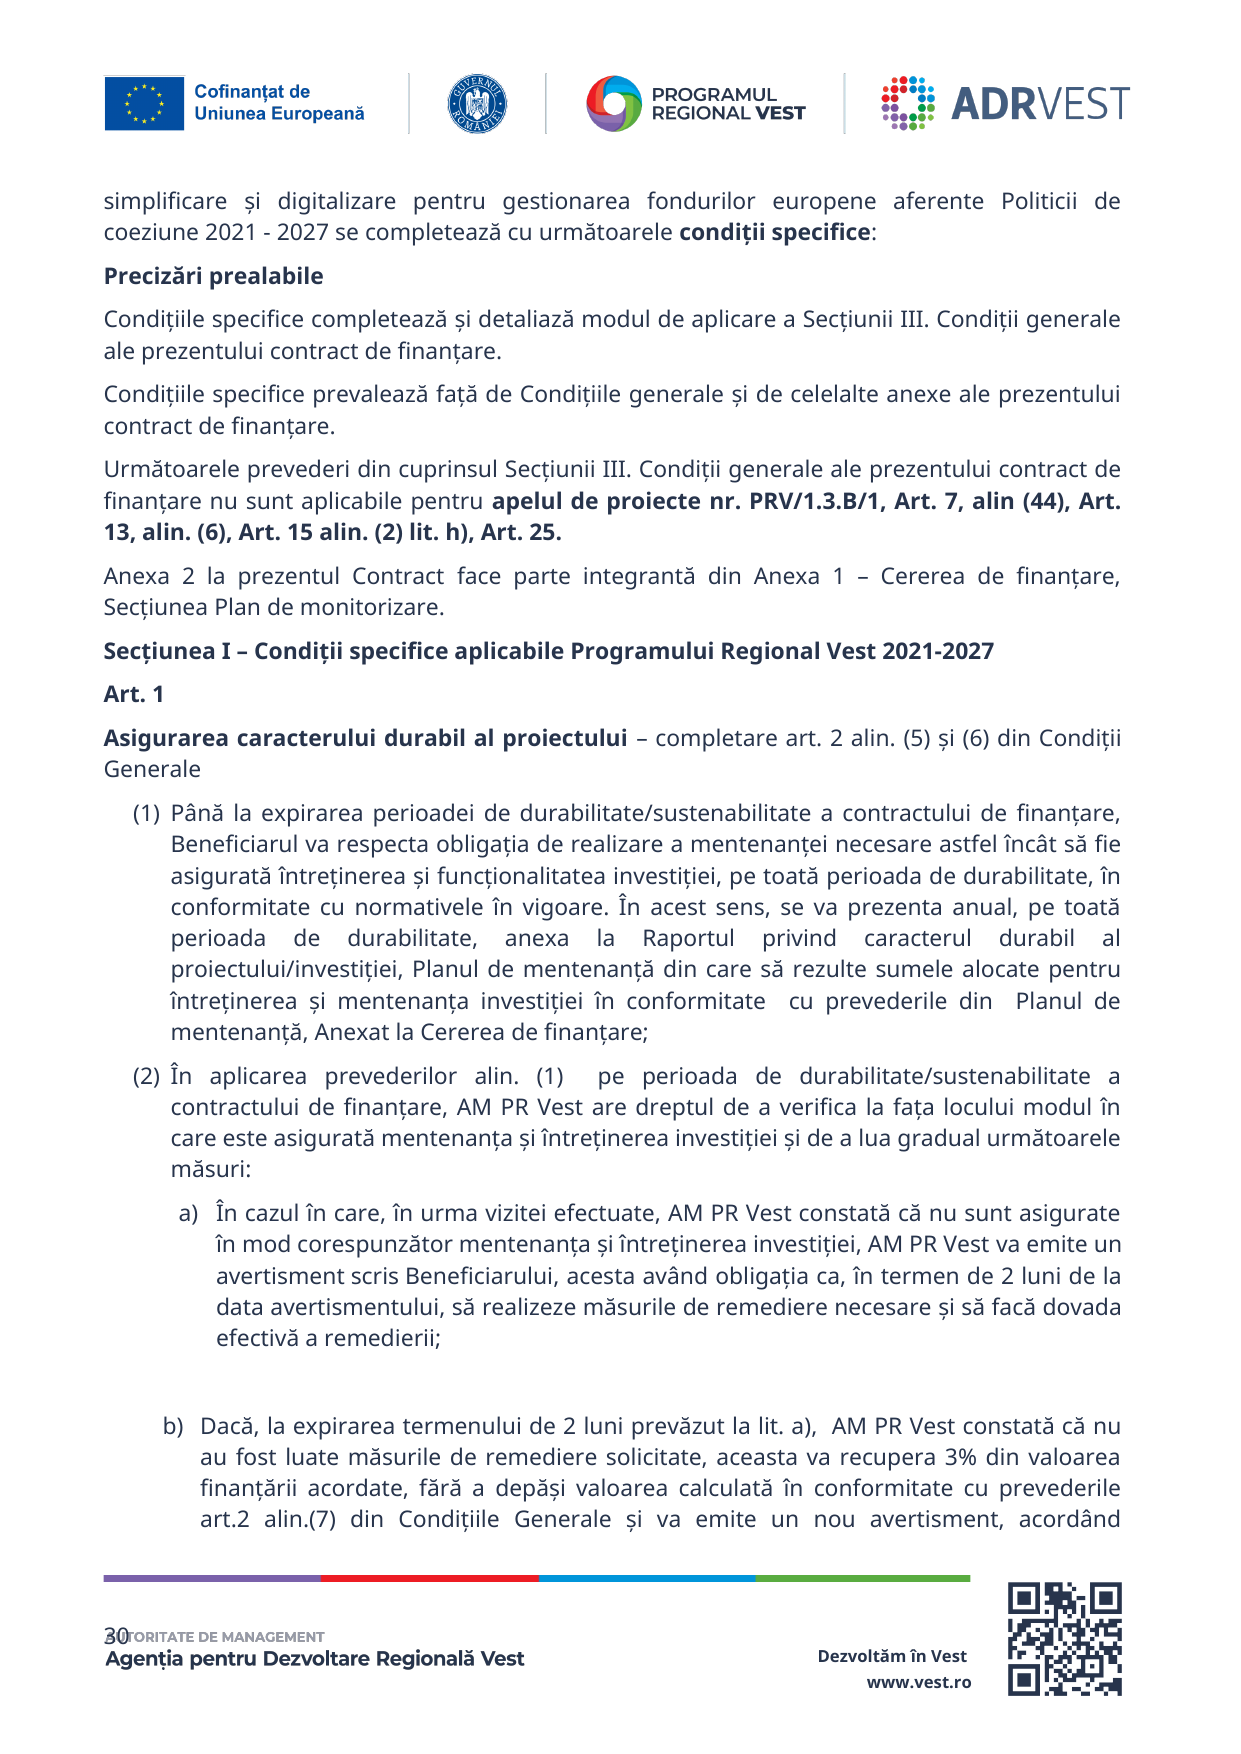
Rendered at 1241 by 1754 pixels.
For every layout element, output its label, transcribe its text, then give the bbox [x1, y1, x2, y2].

text Condițiile specifice prevalează față de Condițiile generale și de celelalte anexe ale prezentului contract de finanțare. [103, 378, 1122, 441]
picture [1000, 1574, 1131, 1705]
list În cazul în care, în urma vizitei efectuate, AM PR Vest constată că nu sunt asigurate în mod corespunzător mentenanța și întreținerea investiției, AM PR Vest va emite un avertisment scris Beneficiarului, acesta având obligația ca, în termen de 2 luni de la data avertismentului, să realizeze măsurile de remediere necesare și să facă dovada efectivă a remedierii; [178, 1197, 1122, 1353]
picture [103, 73, 1131, 134]
text Art. 1 [103, 678, 1122, 709]
text Asigurarea caracterului durabil al proiectului – completare art. 2 alin. (5) și (6) din Condiții Generale [103, 722, 1122, 784]
list Până la expirarea perioadei de durabilitate/sustenabilitate a contractului de finanțare, Beneficiarul va respecta obligația de realizare a mentenanței necesare astfel încât să fie asigurată întreținerea și funcționalitatea investiției, pe toată perioada de durabilitate, în conformitate cu normativele în vigoare. În acest sens, se va prezenta anual, pe toată perioada de durabilitate, anexa la Raportul privind caracterul durabil al proiectului/investiției, Planul de mentenanță din care să rezulte sumele alocate pentru întreținerea și mentenanța investiției în conformitate cu prevederile din Planul de mentenanță, Anexat la Cererea de finanțare; [133, 797, 1122, 1047]
text Anexa 2 la prezentul Contract face parte integrantă din Anexa 1 – Cererea de finanțare, Secțiunea Plan de monitorizare. [103, 559, 1122, 622]
list În aplicarea prevederilor alin. (1) pe perioada de durabilitate/sustenabilitate a contractului de finanțare, AM PR Vest are dreptul de a verifica la fața locului modul în care este asigurată mentenanța și întreținerea investiției și de a lua gradual următoarele măsuri: [133, 1059, 1122, 1184]
text Secțiunea I – Condiții specifice aplicabile Programului Regional Vest 2021-2027 [103, 634, 1122, 666]
text Următoarele prevederi din cuprinsul Secțiunii III. Condiții generale ale prezentului contract de finanțare nu sunt aplicabile pentru apelul de proiecte nr. PRV/1.3.B/1, Art. 7, alin (44), Art. 13, alin. (6), Art. 15 alin. (2) lit. h), Art. 25. [103, 453, 1122, 547]
text Precizări prealabile [103, 259, 1122, 291]
text Condițiile specifice completează și detaliază modul de aplicare a Secțiunii III. Condiții generale ale prezentului contract de finanțare. [103, 303, 1122, 366]
